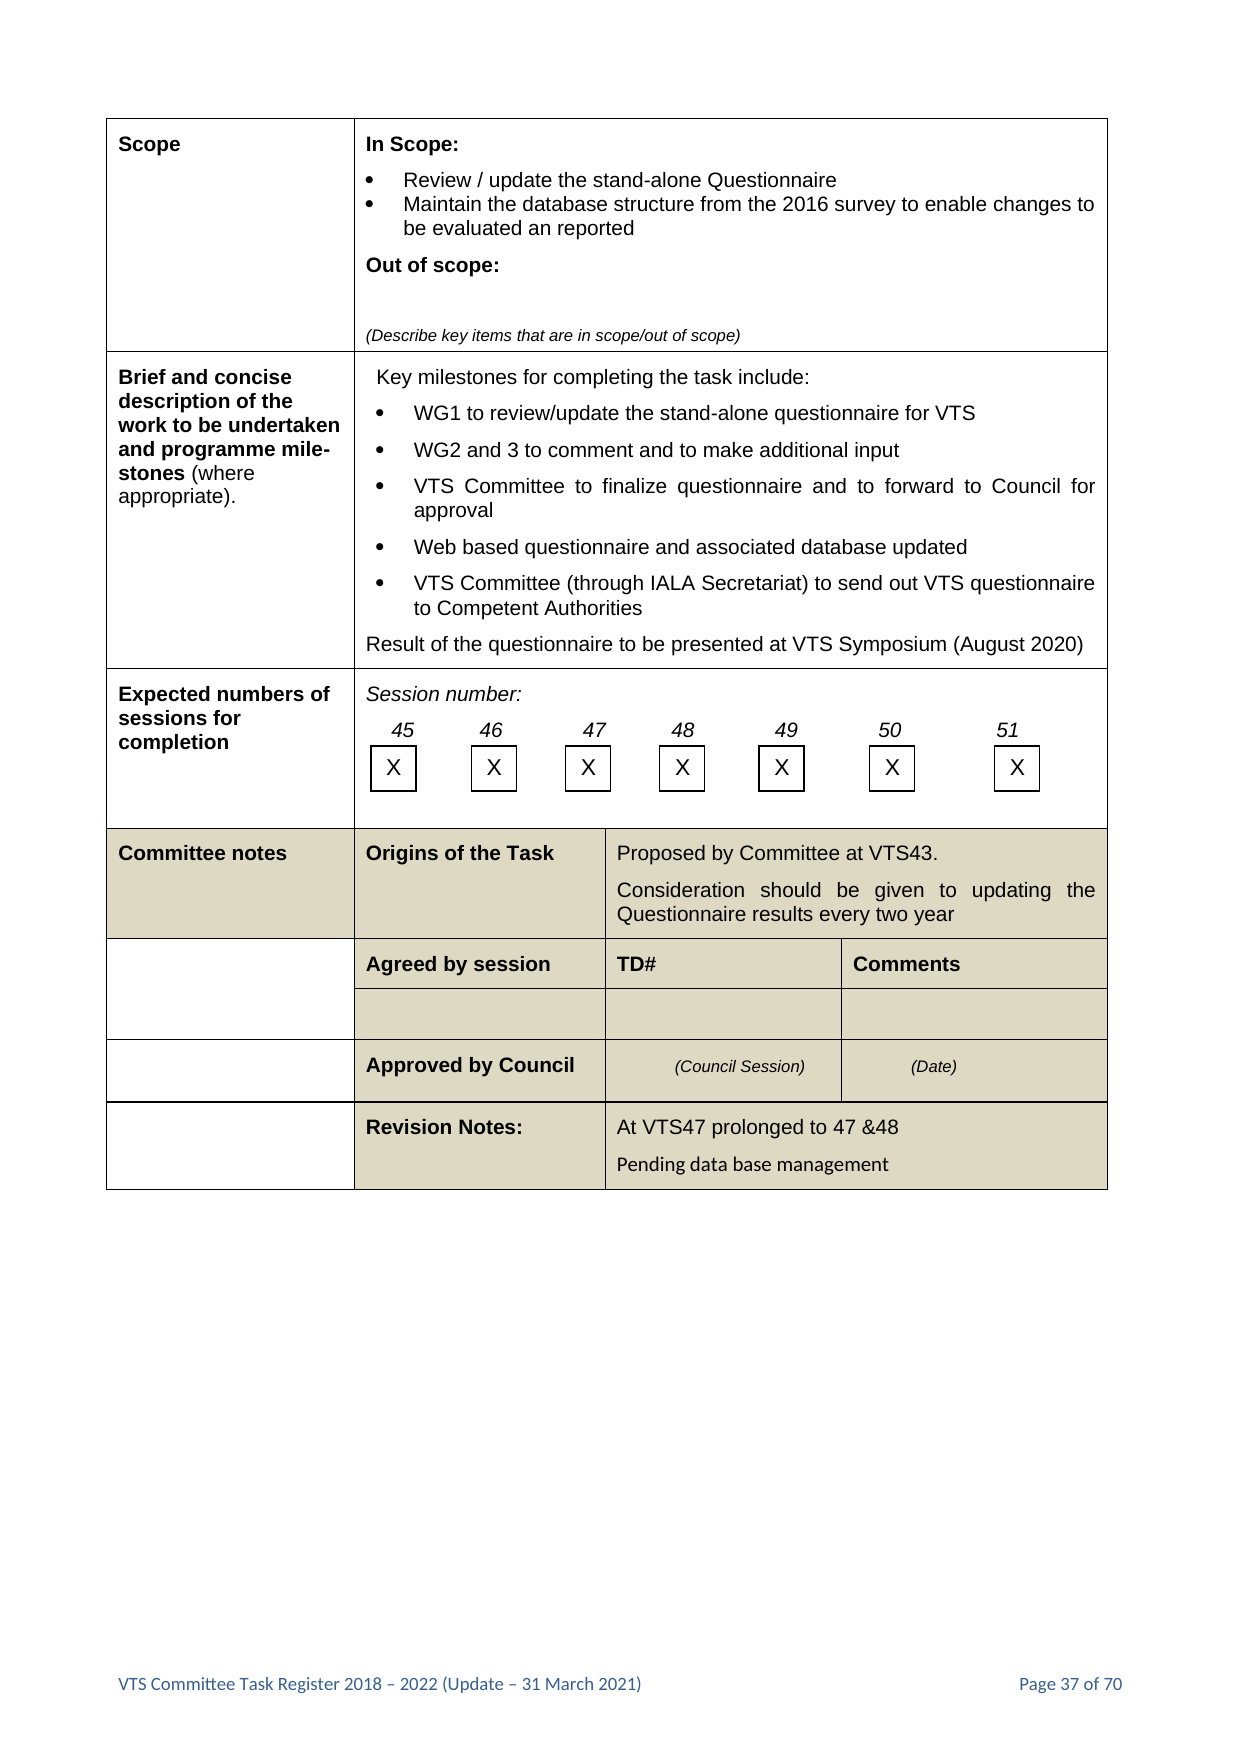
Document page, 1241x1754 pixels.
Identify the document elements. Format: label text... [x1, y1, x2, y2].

table_cell TD# [606, 939, 841, 988]
table_cell In Scope: Review / update the stand-alone Questionnaire Maintain the database structure from the 2016 survey to enable changes to be evaluated an reported Out of scope: (Describe key items that are in scope/out of scope) [355, 119, 1107, 351]
table_cell [107, 1103, 354, 1189]
table_cell [107, 939, 354, 1039]
table_cell Revision Notes: [355, 1103, 605, 1189]
table_cell Approved by Council [355, 1040, 605, 1101]
table_cell Expected numbers of sessions for completion [107, 669, 354, 828]
table_cell (Council Session) [606, 1040, 841, 1101]
table_cell Scope [107, 119, 354, 351]
table_cell [606, 989, 841, 1039]
table_cell [355, 989, 605, 1039]
table_cell Origins of the Task [355, 829, 605, 938]
table_cell Agreed by session [355, 939, 605, 988]
table_cell Key milestones for completing the task include: WG1 to review/update the stand-alone questionnaire for VTS WG2 and 3 to comment and to make additional input VTS Committee to finalize questionnaire and to forward to Council for approval Web based questionnaire and associated database updated VTS Committee (through IALA Secretariat) to send out VTS questionnaire to Competent Authorities Result of the questionnaire to be presented at VTS Symposium (August 2020) [355, 352, 1107, 668]
table_cell At VTS47 prolonged to 47 &48 Pending data base management [606, 1103, 1107, 1189]
table_cell Committee notes [107, 829, 354, 938]
table_cell [107, 1040, 354, 1101]
table_cell Comments [842, 939, 1107, 988]
table_cell [842, 989, 1107, 1039]
table_cell (Date) [842, 1040, 1107, 1101]
table_cell Session number: 45 46 47 48 49 50 51 [355, 669, 1107, 828]
table_cell Proposed by Committee at VTS43. Consideration should be given to updating the Questionnaire results every two year [606, 829, 1107, 938]
table_cell Brief and concise description of the work to be undertaken and programme milestones (where appropriate). [107, 352, 354, 668]
